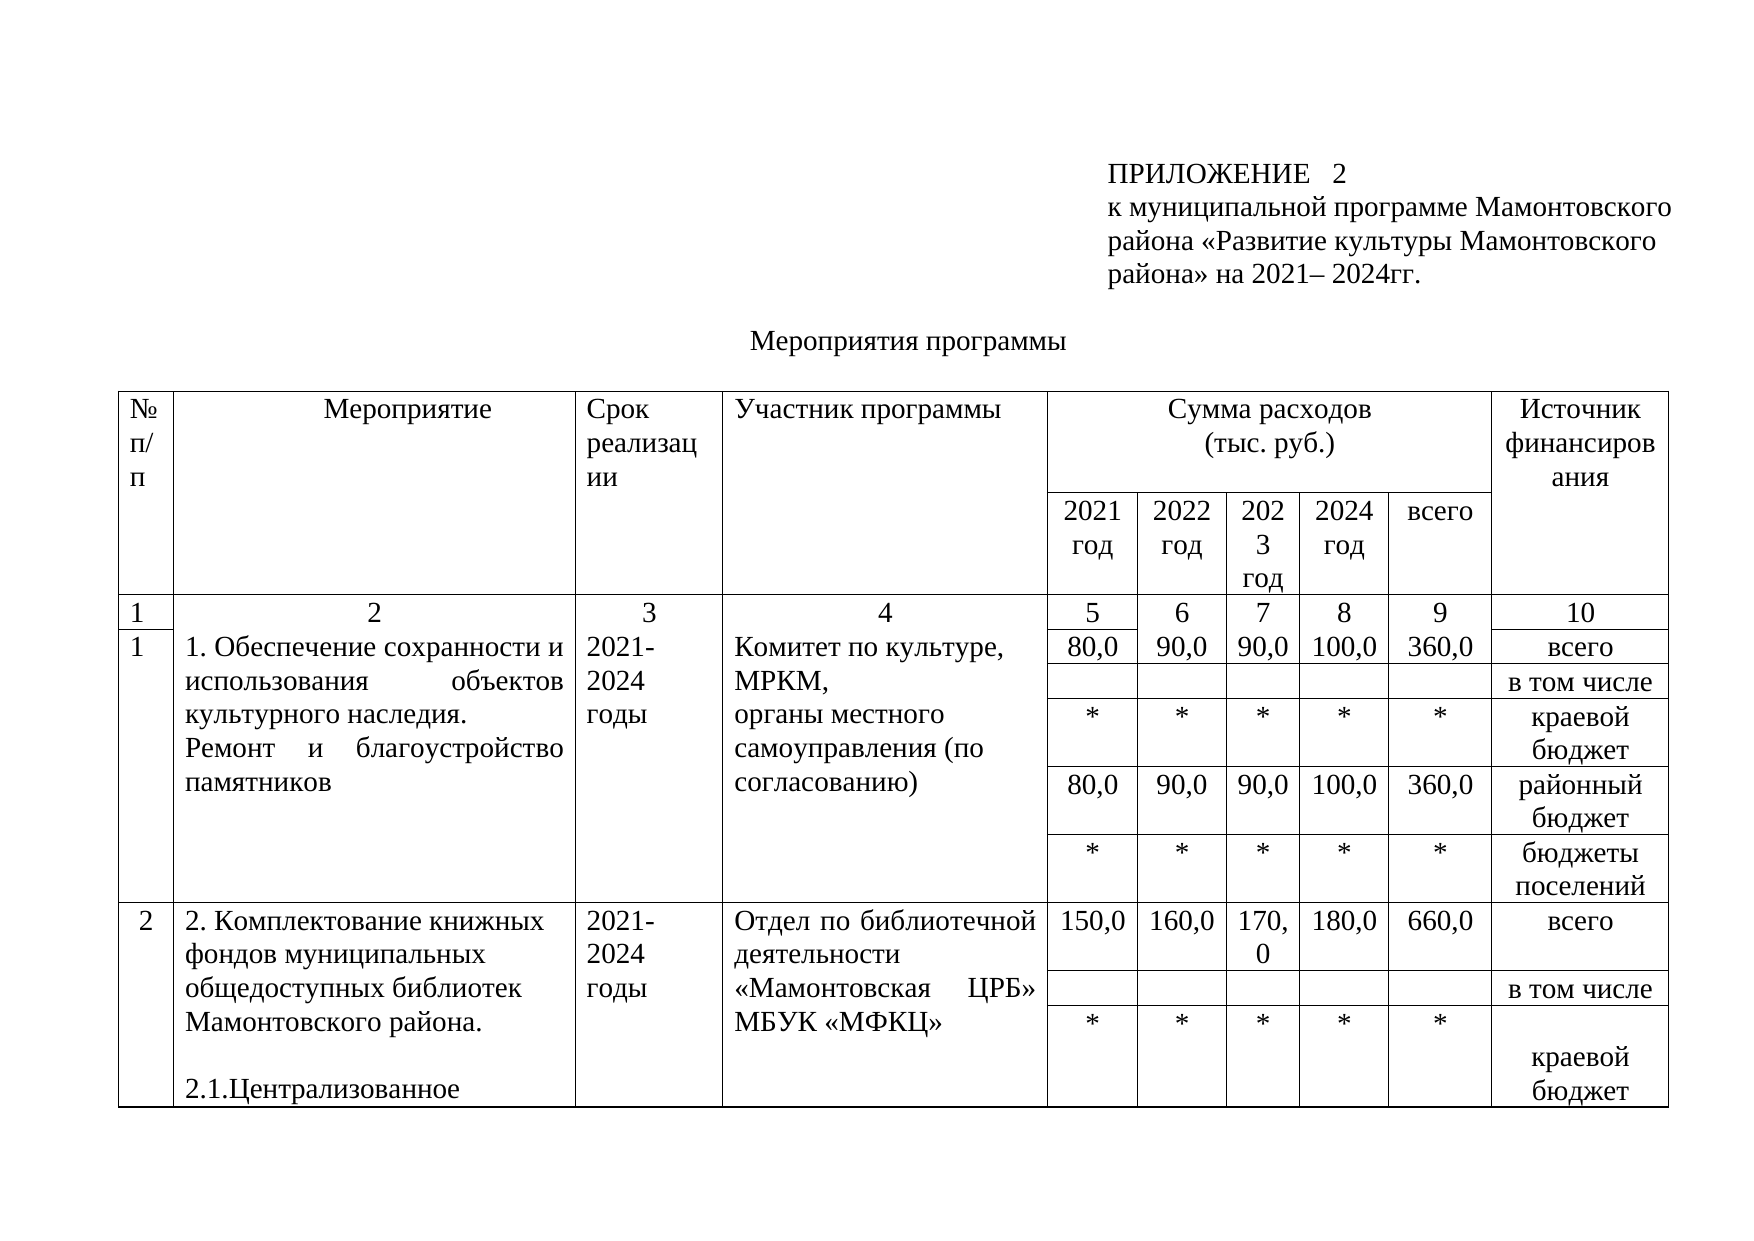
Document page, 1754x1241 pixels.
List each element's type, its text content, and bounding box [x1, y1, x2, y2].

table_cell 90,0 [1138, 629, 1226, 663]
text района» на 2021– 2024гг. [1107, 256, 1698, 290]
table_cell [1300, 664, 1388, 698]
table_cell 180,0 [1300, 903, 1388, 970]
table_cell [1048, 971, 1137, 1005]
table_cell [1389, 664, 1491, 698]
table_cell всего [1492, 630, 1668, 663]
table_cell краевой бюджет [1492, 699, 1668, 766]
table_cell 160,0 [1138, 903, 1226, 970]
table_cell [1138, 971, 1226, 1005]
table_header Источник финансирования [1492, 392, 1668, 594]
table_cell * [1389, 835, 1491, 902]
table_cell Комитет по культуре, МРКМ, органы местного самоуправления (по согласованию) [723, 629, 1047, 902]
table_cell [1389, 971, 1491, 1005]
table_cell краевой бюджет [1492, 1006, 1668, 1106]
table_cell 2 [119, 903, 173, 1106]
table_cell в том числе [1492, 971, 1668, 1005]
table_cell 6 [1138, 595, 1226, 628]
table_cell 100,0 [1300, 767, 1388, 834]
table_cell 170,0 [1227, 903, 1299, 970]
table_cell [1227, 664, 1299, 698]
table_cell * [1048, 699, 1137, 766]
table_cell в том числе [1492, 664, 1668, 698]
table_cell 2021 год [1048, 493, 1137, 594]
table_cell * [1300, 699, 1388, 766]
table_cell * [1227, 835, 1299, 902]
table_cell 2024 год [1300, 493, 1388, 594]
table_cell 90,0 [1138, 767, 1226, 834]
table_cell * [1300, 1006, 1388, 1106]
table_cell * [1389, 1006, 1491, 1106]
table_cell 2021- 2024 годы [576, 903, 722, 1106]
table_cell 9 [1389, 595, 1491, 628]
table_cell * [1389, 699, 1491, 766]
table_cell [1300, 971, 1388, 1005]
table_cell районный бюджет [1492, 767, 1668, 834]
table_cell всего [1492, 903, 1668, 970]
table_cell 8 [1300, 595, 1388, 628]
table_cell 1. Обеспечение сохранности и использования объектов культурного наследия. Ремонт и благоустройство памятников [174, 629, 575, 902]
table_cell Отдел по библиотечной деятельности «Мамонтовская ЦРБ» МБУК «МФКЦ» [723, 903, 1047, 1106]
text района «Развитие культуры Мамонтовского [1107, 223, 1698, 256]
table_cell 2023 год [1227, 493, 1299, 594]
table_cell * [1138, 835, 1226, 902]
table_cell 150,0 [1048, 903, 1137, 970]
table_cell * [1300, 835, 1388, 902]
table_cell 90,0 [1227, 767, 1299, 834]
table_cell * [1048, 835, 1137, 902]
table_cell 2022 год [1138, 493, 1226, 594]
table_cell * [1048, 1006, 1137, 1106]
table_cell 360,0 [1389, 767, 1491, 834]
table_cell 10 [1492, 595, 1668, 628]
table_header Участник программы [723, 392, 1047, 594]
text Мероприятия программы [118, 323, 1698, 357]
table_cell * [1138, 1006, 1226, 1106]
table_cell [1227, 971, 1299, 1005]
table_cell 2 [174, 595, 575, 628]
table_cell 7 [1227, 595, 1299, 628]
table_cell 80,0 [1048, 767, 1137, 834]
table_cell * [1227, 1006, 1299, 1106]
table_cell 360,0 [1389, 629, 1491, 663]
table_header № п/п [119, 392, 173, 492]
table_cell 2. Комплектование книжных фондов муниципальных общедоступных библиотек Мамонтовского района. 2.1.Централизованное приобретение справочной, энциклопедической, детской, художественной, краеведческой литературы, изданий на электронных носителях, подключение к сетевым удаленным ресурсам; 2.2.Приобретение периодических изданий для библиотек района [174, 903, 575, 1106]
text ПРИЛОЖЕНИЕ 2 [1107, 156, 1698, 189]
table_cell [1138, 664, 1226, 698]
table_cell [119, 492, 173, 594]
table_cell 1 [119, 630, 173, 902]
table_cell 4 [723, 595, 1047, 628]
table_cell 2021-2024 годы [576, 629, 722, 902]
table_cell бюджеты поселений [1492, 835, 1668, 902]
table_cell [1048, 664, 1137, 698]
table_cell 80,0 [1048, 630, 1137, 663]
table_cell * [1138, 699, 1226, 766]
table_header Сумма расходов (тыс. руб.) [1048, 392, 1491, 492]
table_cell 5 [1048, 595, 1137, 628]
table_cell 1 [119, 595, 173, 628]
table_cell * [1227, 699, 1299, 766]
table_header Срок реализации [576, 392, 722, 594]
text к муниципальной программе Мамонтовского [1107, 189, 1698, 223]
table_cell всего [1389, 493, 1491, 594]
table_cell 90,0 [1227, 629, 1299, 663]
table_header Мероприятие [174, 392, 575, 594]
table_cell 660,0 [1389, 903, 1491, 970]
table_cell 100,0 [1300, 629, 1388, 663]
table_cell 3 [576, 595, 722, 628]
